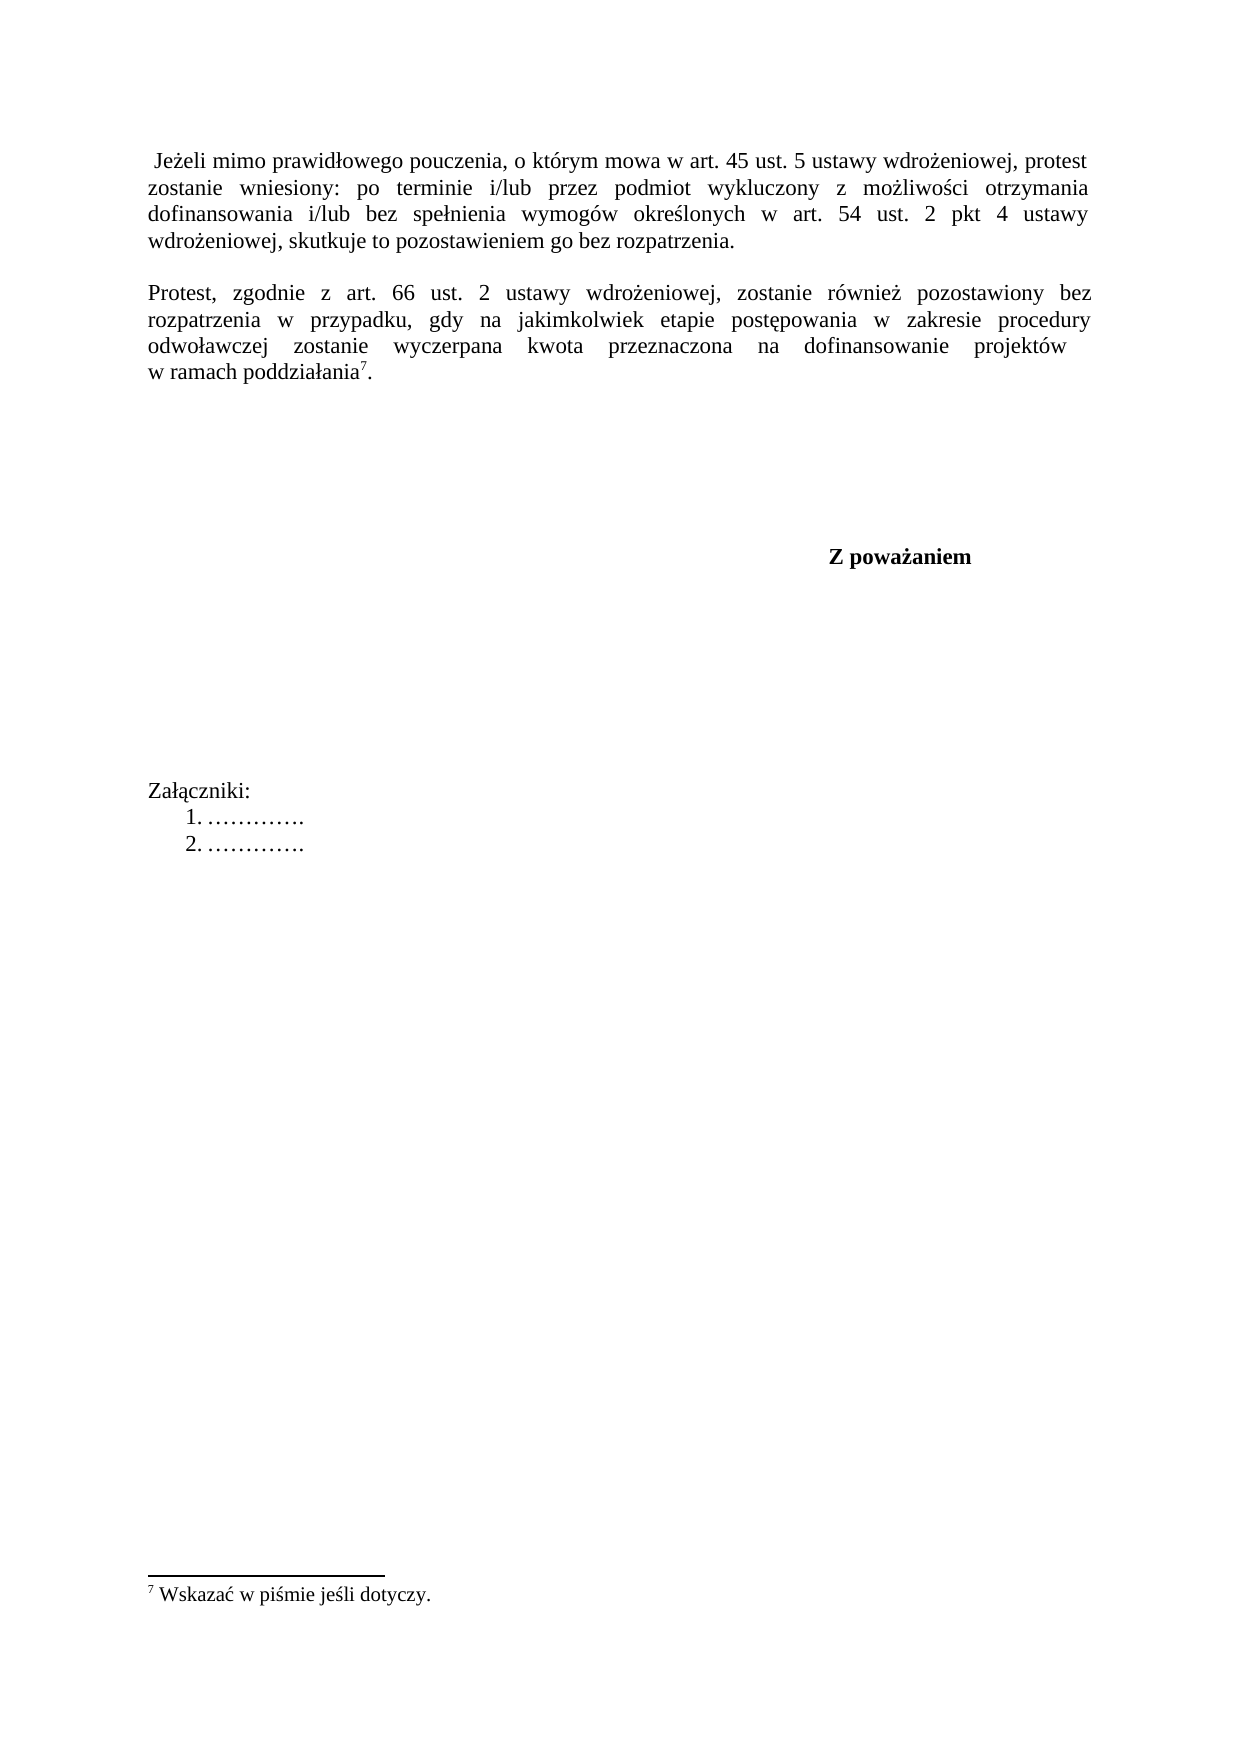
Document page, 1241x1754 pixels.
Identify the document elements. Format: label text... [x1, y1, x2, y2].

text Załączniki: [148, 777, 1093, 803]
list …………. [185, 829, 1093, 856]
text Protest, zgodnie z art. 66 ust. 2 ustawy wdrożeniowej, zostanie również pozostawiony bez rozpatrzenia w przypadku, gdy na jakimkolwiek etapie postępowania w zakresie procedury odwoławczej zostanie wyczerpana kwota przeznaczona na dofinansowanie projektów w ramach poddziałania. [148, 279, 1093, 385]
list Jeżeli mimo prawidłowego pouczenia, o którym mowa w art. 45 ust. 5 ustawy wdrożeniowej, protest zostanie wniesiony: po terminie i/lub przez podmiot wykluczony z możliwości otrzymania dofinansowania i/lub bez spełnienia wymogów określonych w art. 54 ust. 2 pkt 4 ustawy wdrożeniowej, skutkuje to pozostawieniem go bez rozpatrzenia. [148, 148, 1089, 253]
list Z poważaniem [223, 543, 1093, 569]
list …………. [185, 803, 1093, 829]
